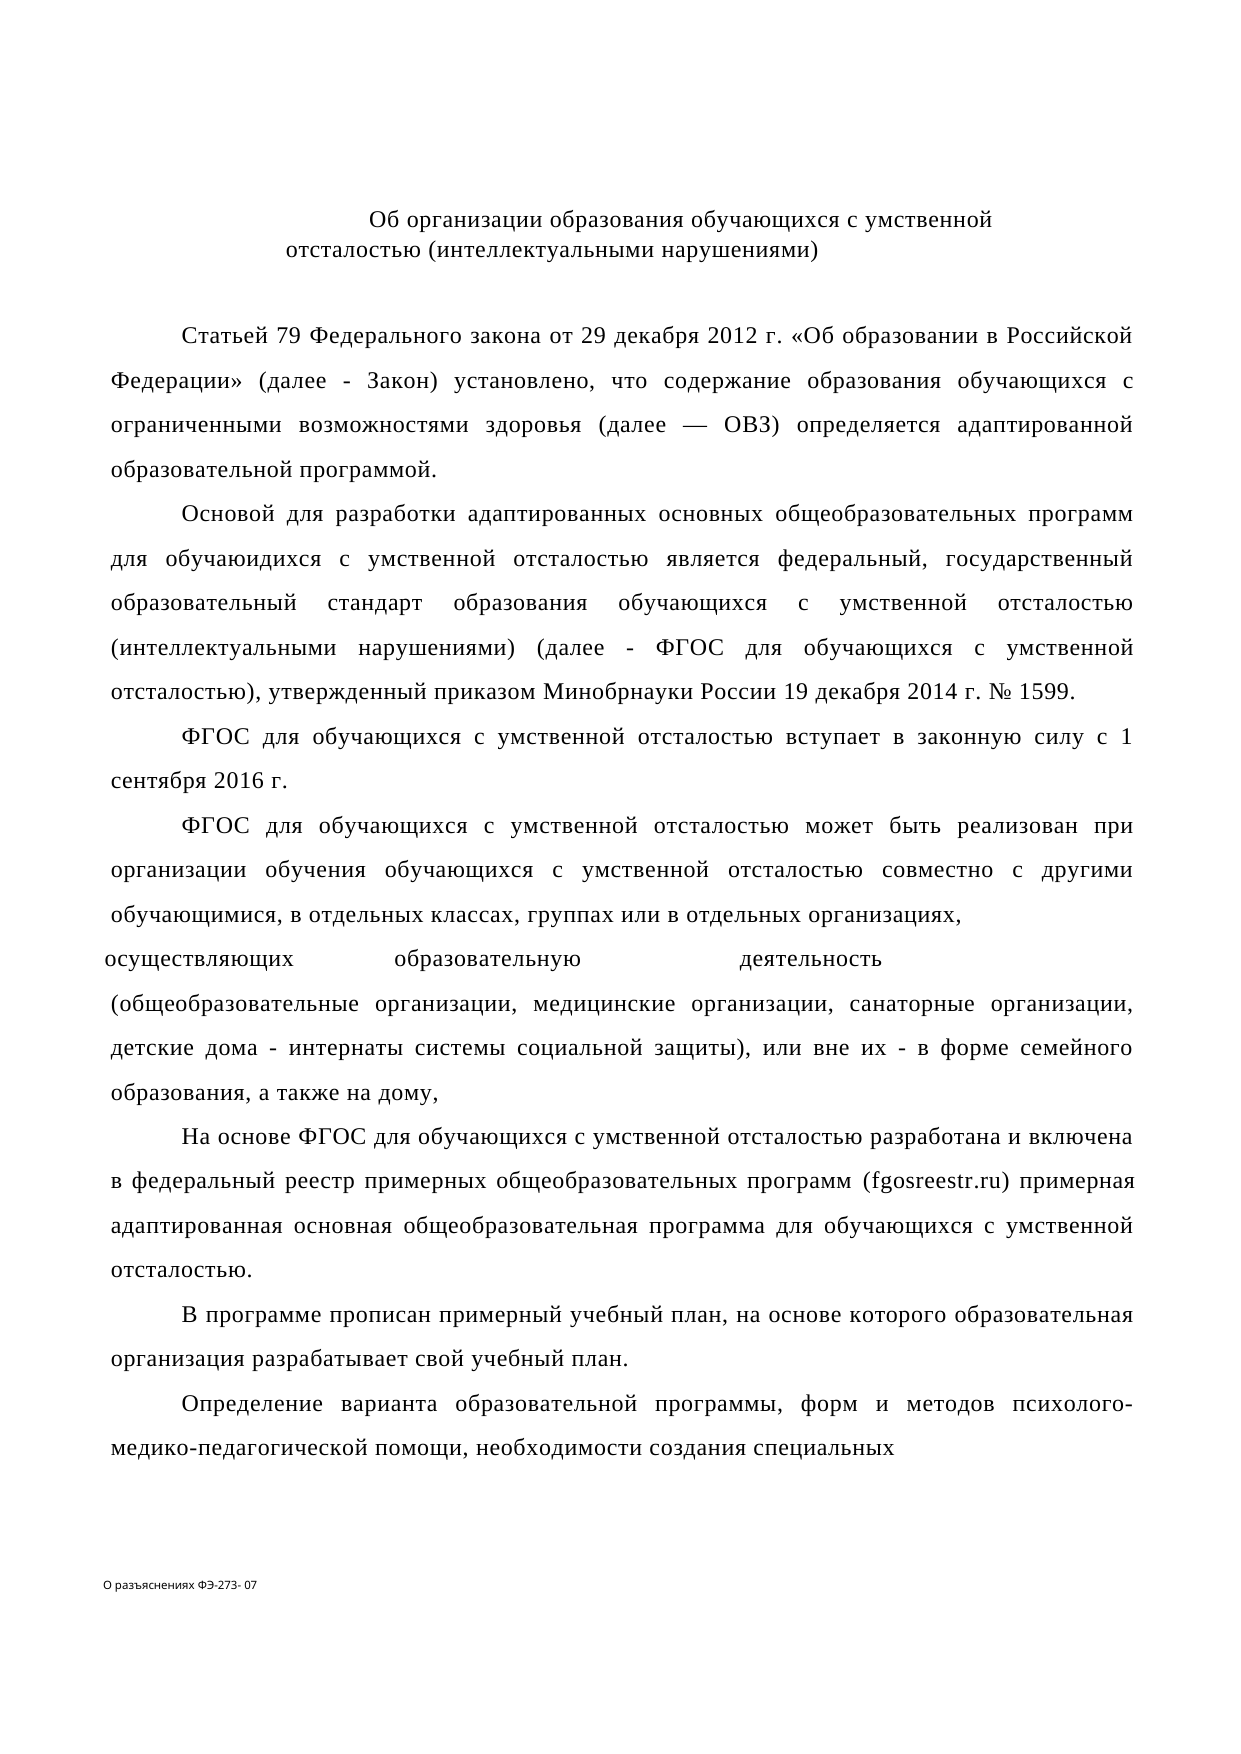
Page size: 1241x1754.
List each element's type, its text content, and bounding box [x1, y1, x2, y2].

text осуществляющих образовательную деятельность [104, 931, 1135, 976]
text ФГОС для обучающихся с умственной отсталостью вступает в законную силу с 1 сентября 2016 г. [111, 709, 1135, 798]
text (общеобразовательные организации, медицинские организации, санаторные организации, детские дома - интернаты системы социальной защиты), или вне их - в форме семейного образования, а также на дому, [111, 976, 1135, 1109]
text Об организации образования обучающихся с умственной отсталостью (интеллектуальными нарушениями) [286, 204, 1045, 264]
text Статьей 79 Федерального закона от 29 декабря 2012 г. «Об образовании в Российской Федерации» (далее - Закон) установлено, что содержание образования обучающихся с ограниченными возможностями здоровья (далее — ОВЗ) определяется адаптированной образовательной программой. [111, 308, 1135, 486]
text Основой для разработки адаптированных основных общеобразовательных программ для обучаюидихся с умственной отсталостью является федеральный, государственный образовательный стандарт образования обучающихся с умственной отсталостью (интеллектуальными нарушениями) (далее - ФГОС для обучающихся с умственной отсталостью), утвержденный приказом Минобрнауки России 19 декабря 2014 г. № 1599. [111, 486, 1135, 709]
text Определение варианта образовательной программы, форм и методов психолого-медико-педагогической помощи, необходимости создания специальных [111, 1376, 1135, 1465]
text На основе ФГОС для обучающихся с умственной отсталостью разработана и включена в федеральный реестр примерных общеобразовательных программ (fgosreestr.ru) примерная адаптированная основная общеобразовательная программа для обучающихся с умственной отсталостью. [111, 1109, 1135, 1287]
text ФГОС для обучающихся с умственной отсталостью может быть реализован при организации обучения обучающихся с умственной отсталостью совместно с другими обучающимися, в отдельных классах, группах или в отдельных организациях, [111, 798, 1135, 931]
text В программе прописан примерный учебный план, на основе которого образовательная организация разрабатывает свой учебный план. [111, 1287, 1135, 1376]
